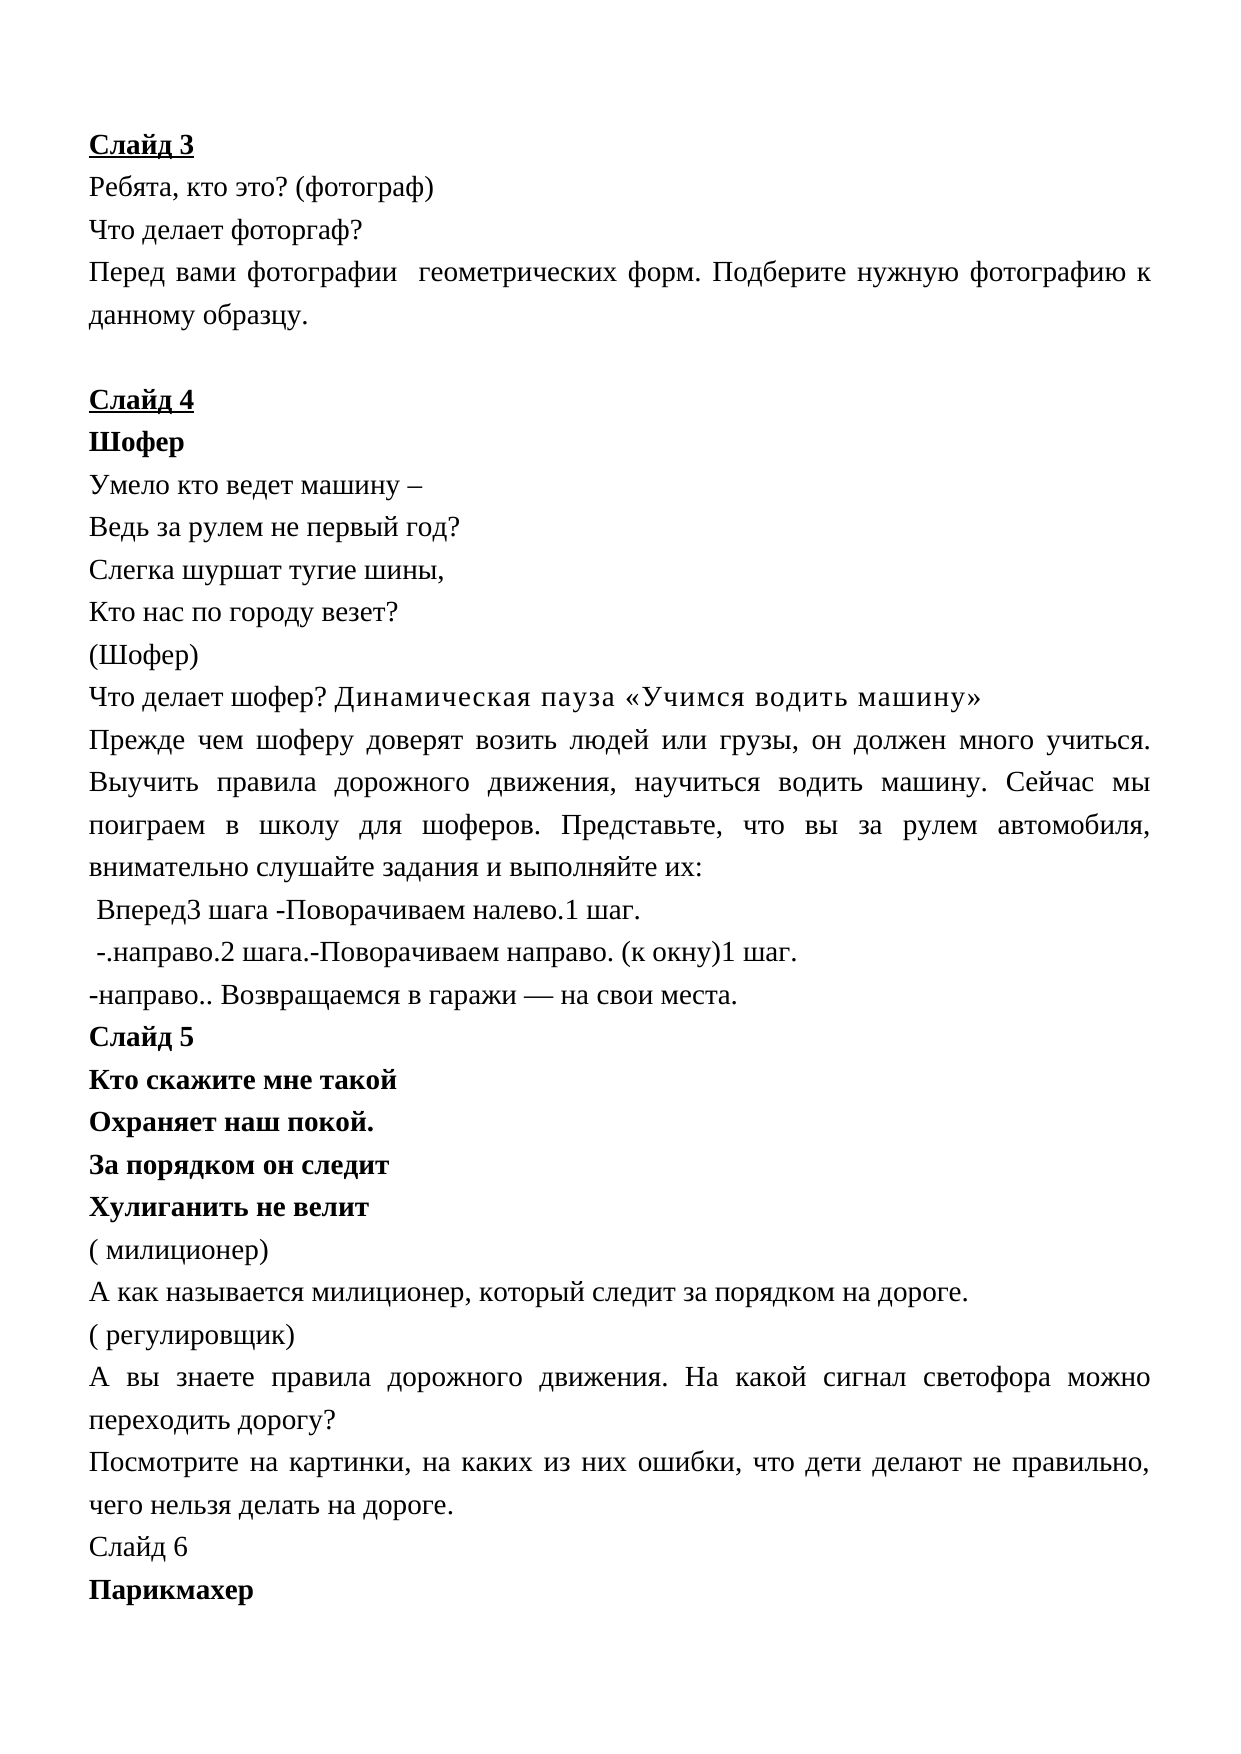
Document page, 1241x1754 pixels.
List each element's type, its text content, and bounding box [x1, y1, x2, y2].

text Что делает фоторгаф? [89, 203, 1152, 246]
text Хулиганить не велит [89, 1181, 1152, 1223]
text ( милиционер) [89, 1223, 1152, 1266]
text Посмотрите на картинки, на каких из них ошибки, что дети делают не правильно, чего нельзя делать на дороге. [89, 1436, 1152, 1521]
text Слайд 4 [89, 373, 1152, 416]
text Шофер [89, 416, 1152, 458]
text -направо.. Возвращаемся в гаражи — на свои места. [89, 968, 1152, 1011]
text Что делает шофер? Динамическая пауза «Учимся водить машину» [89, 671, 1152, 713]
text Умело кто ведет машину – Ведь за рулем не первый год? Слегка шуршат тугие шины, Кто нас по городу везет? (Шофер) [89, 458, 1152, 671]
text Слайд 5 [89, 1011, 1152, 1053]
text Парикмахер [89, 1563, 1152, 1606]
text ( регулировщик) [89, 1308, 1152, 1351]
text Ребята, кто это? (фотограф) [89, 161, 1152, 203]
text Охраняет наш покой. [89, 1096, 1152, 1138]
text А как называется милиционер, который следит за порядком на дороге. [89, 1266, 1152, 1308]
text Слайд 6 [89, 1521, 1152, 1563]
text Прежде чем шоферу доверят возить людей или грузы, он должен много учиться. Выучить правила дорожного движения, научиться водить машину. Сейчас мы поиграем в школу для шоферов. Представьте, что вы за рулем автомобиля, внимательно слушайте задания и выполняйте их: [89, 713, 1152, 883]
text Слайд 3 [89, 118, 1152, 161]
text За порядком он следит [89, 1138, 1152, 1181]
text А вы знаете правила дорожного движения. На какой сигнал светофора можно переходить дорогу? [89, 1351, 1152, 1436]
text Перед вами фотографии геометрических форм. Подберите нужную фотографию к данному образцу. [89, 246, 1152, 331]
text -.направо.2 шага.-Поворачиваем направо. (к окну)1 шаг. [89, 926, 1152, 968]
text Кто скажите мне такой [89, 1053, 1152, 1096]
text Вперед3 шага -Поворачиваем налево.1 шаг. [89, 883, 1152, 926]
